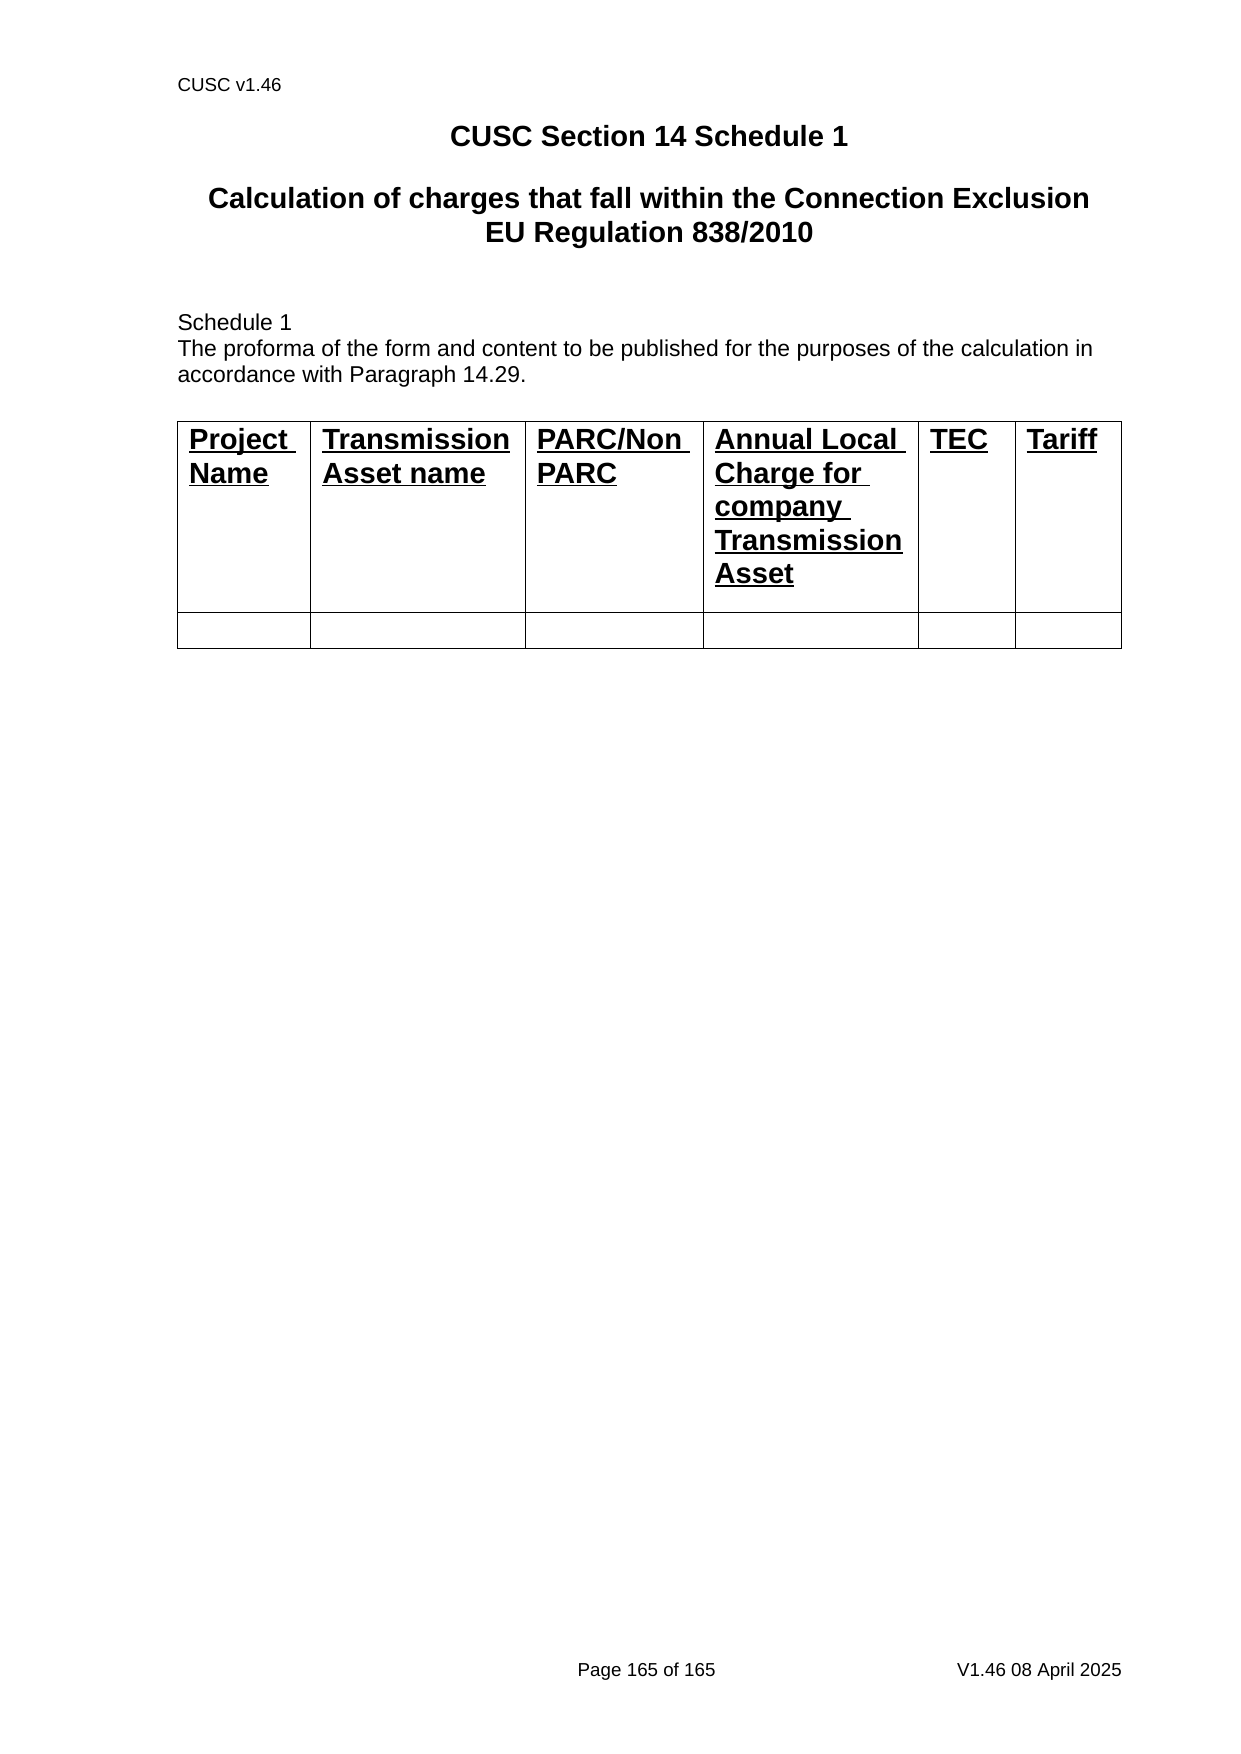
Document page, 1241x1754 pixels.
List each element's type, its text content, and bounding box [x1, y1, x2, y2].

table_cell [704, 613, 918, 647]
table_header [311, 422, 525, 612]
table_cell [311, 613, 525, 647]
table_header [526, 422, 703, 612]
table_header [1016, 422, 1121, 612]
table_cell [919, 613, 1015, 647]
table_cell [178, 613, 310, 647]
text Calculation of charges that fall within the Connection Exclusion [177, 181, 1121, 215]
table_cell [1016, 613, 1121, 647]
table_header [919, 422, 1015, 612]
text CUSC Section 14 Schedule 1 [177, 119, 1121, 152]
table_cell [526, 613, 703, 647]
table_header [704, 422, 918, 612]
text Schedule 1 [177, 308, 1121, 335]
text The proforma of the form and content to be published for the purposes of the calculation in accordance with Paragraph 14.29. [177, 335, 1121, 387]
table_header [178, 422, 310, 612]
text EU Regulation 838/2010 [177, 215, 1121, 248]
